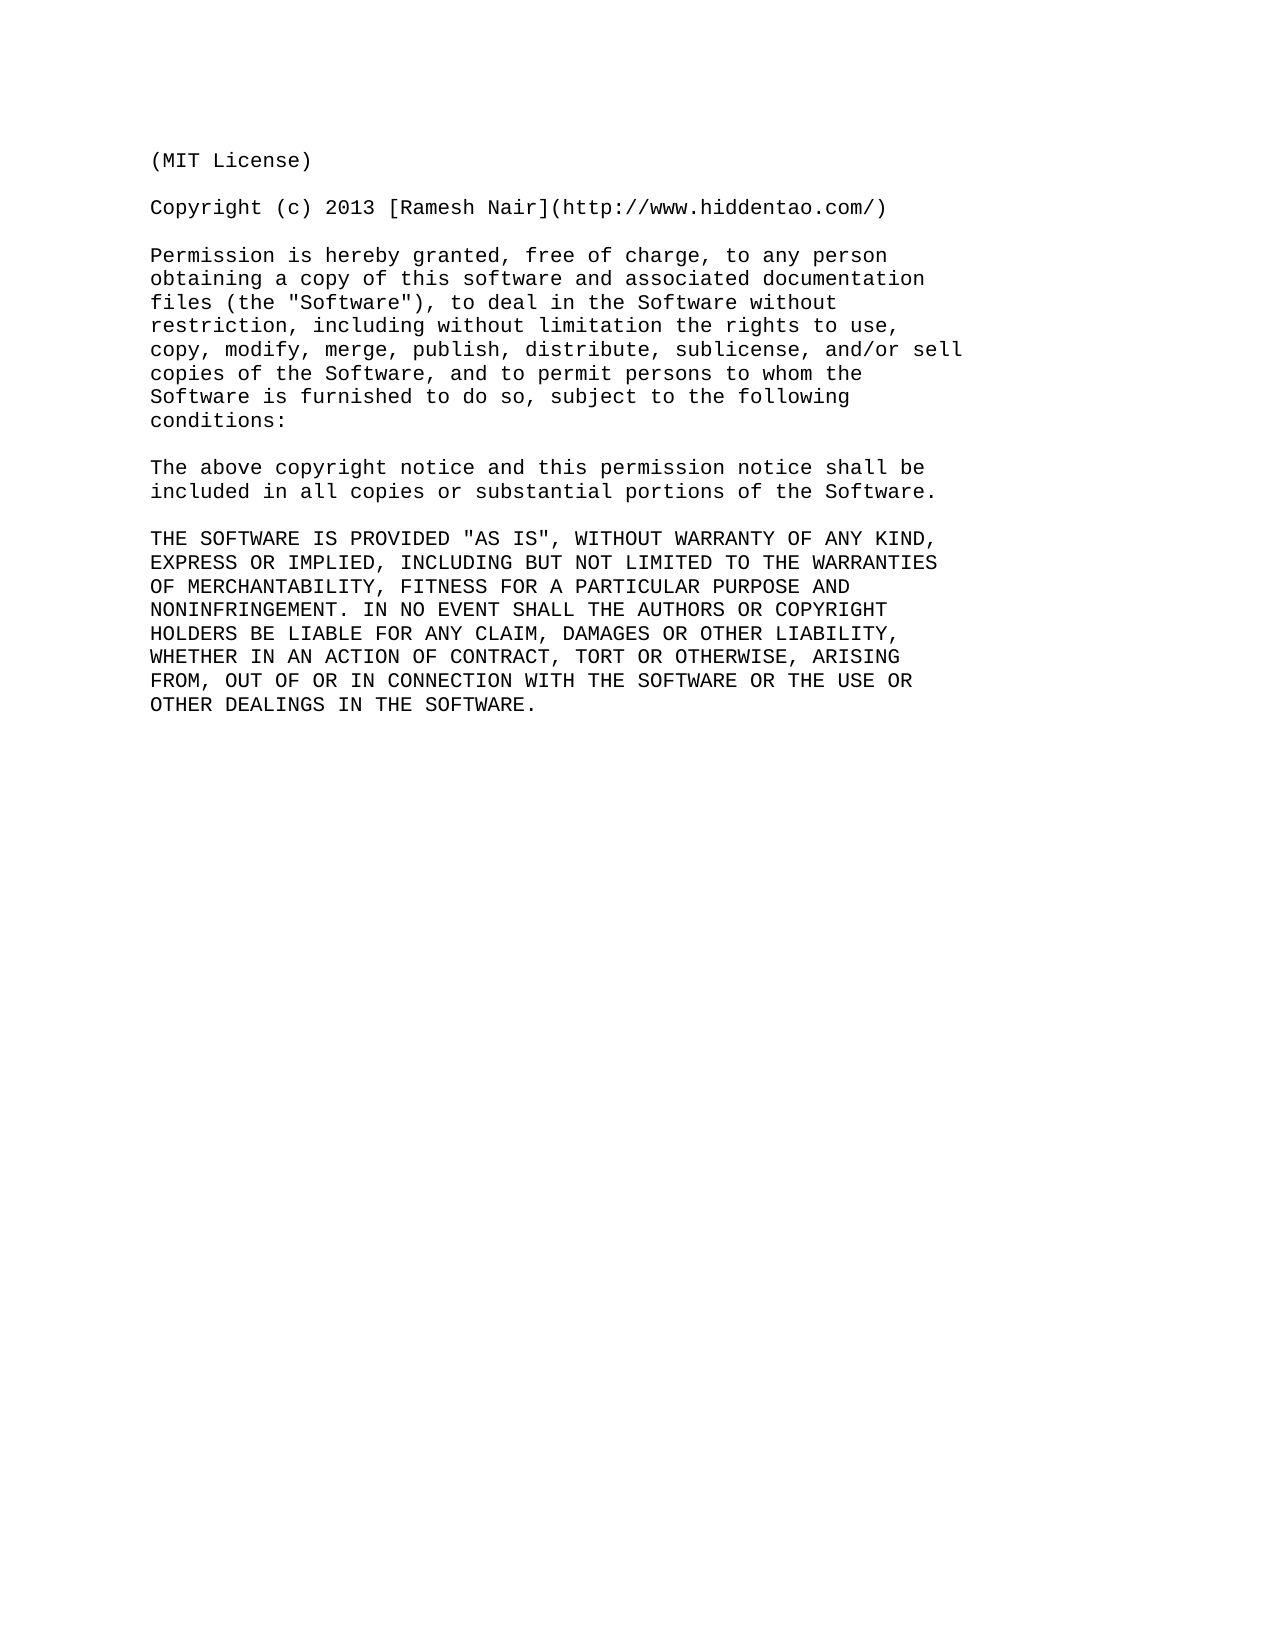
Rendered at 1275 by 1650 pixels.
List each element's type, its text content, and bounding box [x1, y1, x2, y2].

text OF MERCHANTABILITY, FITNESS FOR A PARTICULAR PURPOSE AND [150, 576, 1125, 599]
text WHETHER IN AN ACTION OF CONTRACT, TORT OR OTHERWISE, ARISING [150, 647, 1125, 670]
text OTHER DEALINGS IN THE SOFTWARE. [150, 694, 1125, 717]
text files (the "Software"), to deal in the Software without [150, 292, 1125, 316]
text copy, modify, merge, publish, distribute, sublicense, and/or sell [150, 339, 1125, 363]
text obtaining a copy of this software and associated documentation [150, 268, 1125, 292]
text restriction, including without limitation the rights to use, [150, 316, 1125, 339]
text (MIT License) [150, 150, 1125, 174]
text Copyright (c) 2013 [Ramesh Nair](http://www.hiddentao.com/) [150, 197, 1125, 221]
text HOLDERS BE LIABLE FOR ANY CLAIM, DAMAGES OR OTHER LIABILITY, [150, 623, 1125, 647]
text copies of the Software, and to permit persons to whom the [150, 363, 1125, 386]
text The above copyright notice and this permission notice shall be [150, 457, 1125, 481]
text included in all copies or substantial portions of the Software. [150, 481, 1125, 505]
text NONINFRINGEMENT. IN NO EVENT SHALL THE AUTHORS OR COPYRIGHT [150, 599, 1125, 623]
text EXPRESS OR IMPLIED, INCLUDING BUT NOT LIMITED TO THE WARRANTIES [150, 552, 1125, 576]
text Software is furnished to do so, subject to the following [150, 386, 1125, 410]
text Permission is hereby granted, free of charge, to any person [150, 244, 1125, 268]
text THE SOFTWARE IS PROVIDED "AS IS", WITHOUT WARRANTY OF ANY KIND, [150, 528, 1125, 552]
text conditions: [150, 410, 1125, 434]
text FROM, OUT OF OR IN CONNECTION WITH THE SOFTWARE OR THE USE OR [150, 670, 1125, 694]
